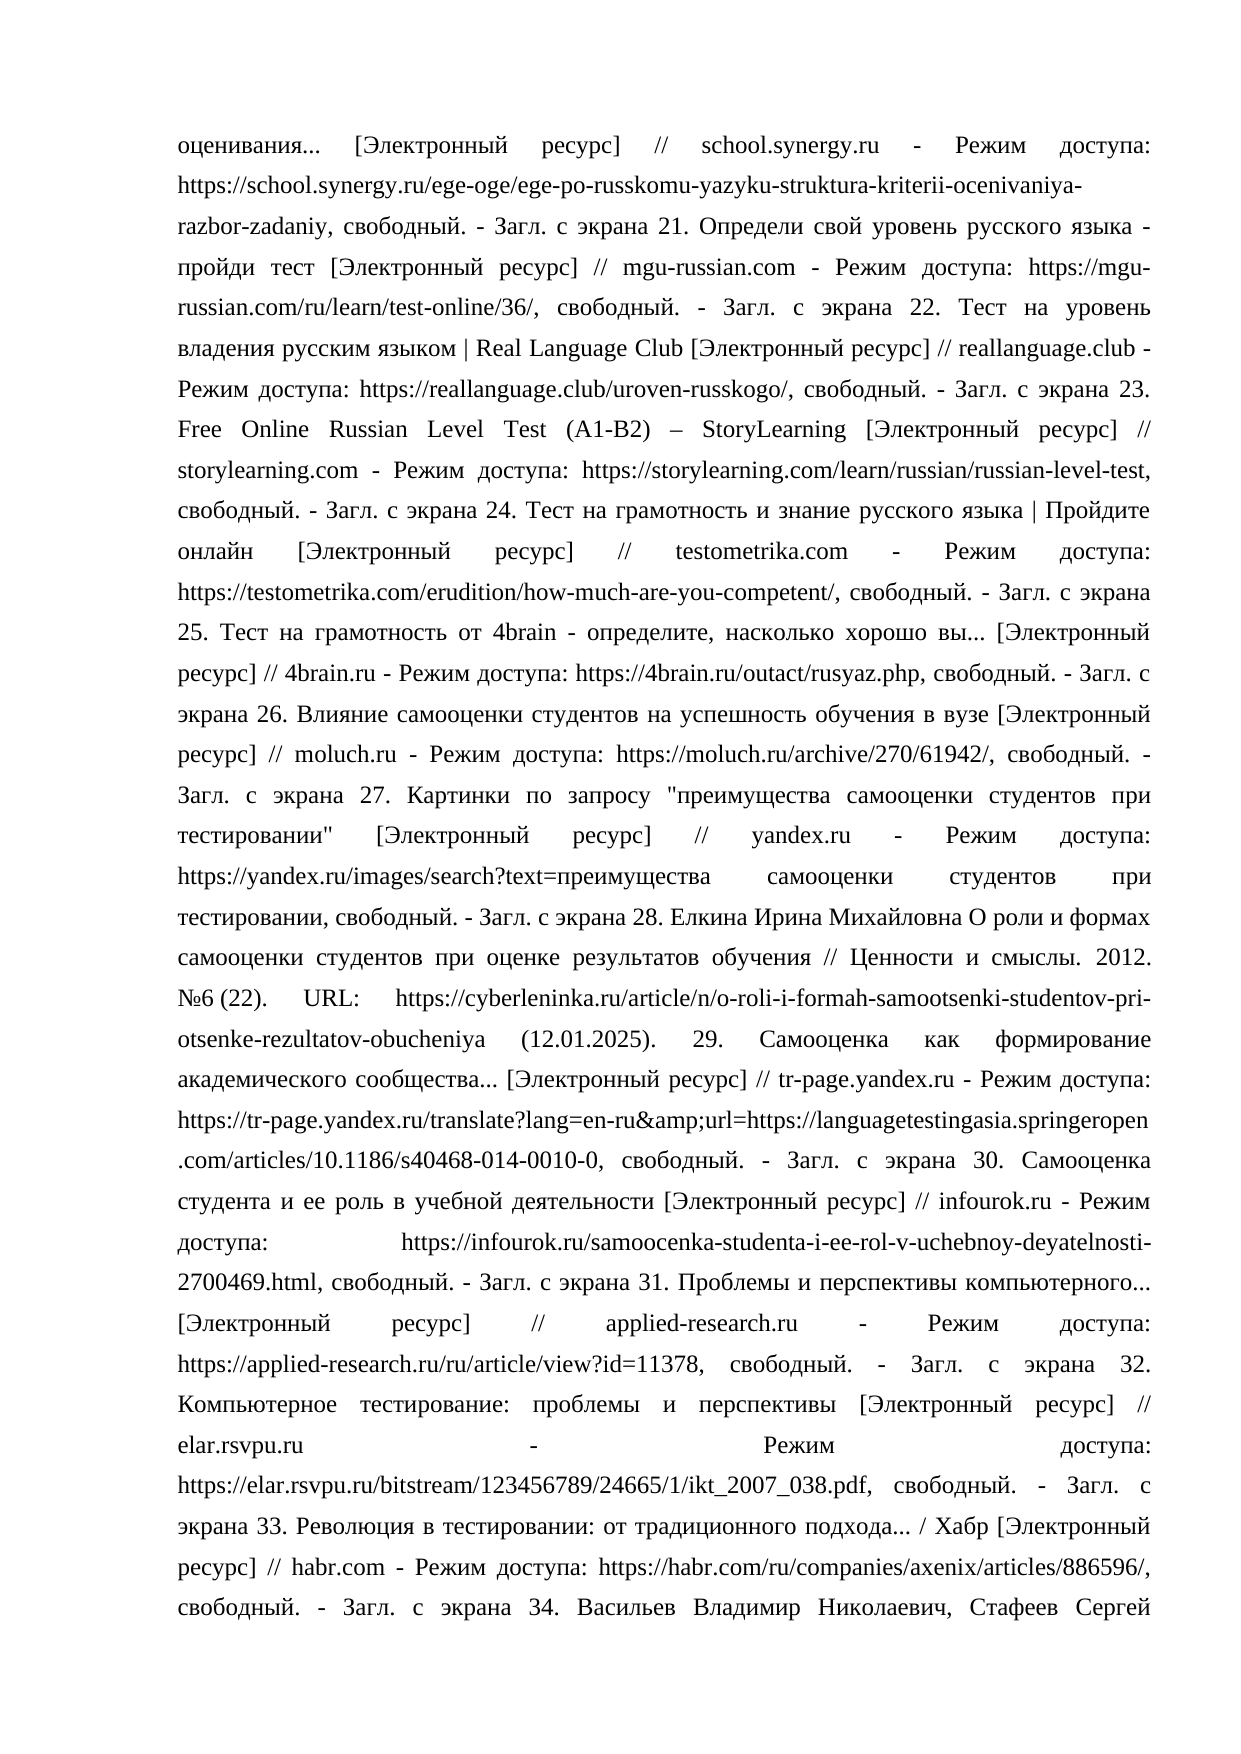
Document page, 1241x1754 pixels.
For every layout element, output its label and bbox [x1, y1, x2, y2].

text [177, 118, 1152, 1621]
